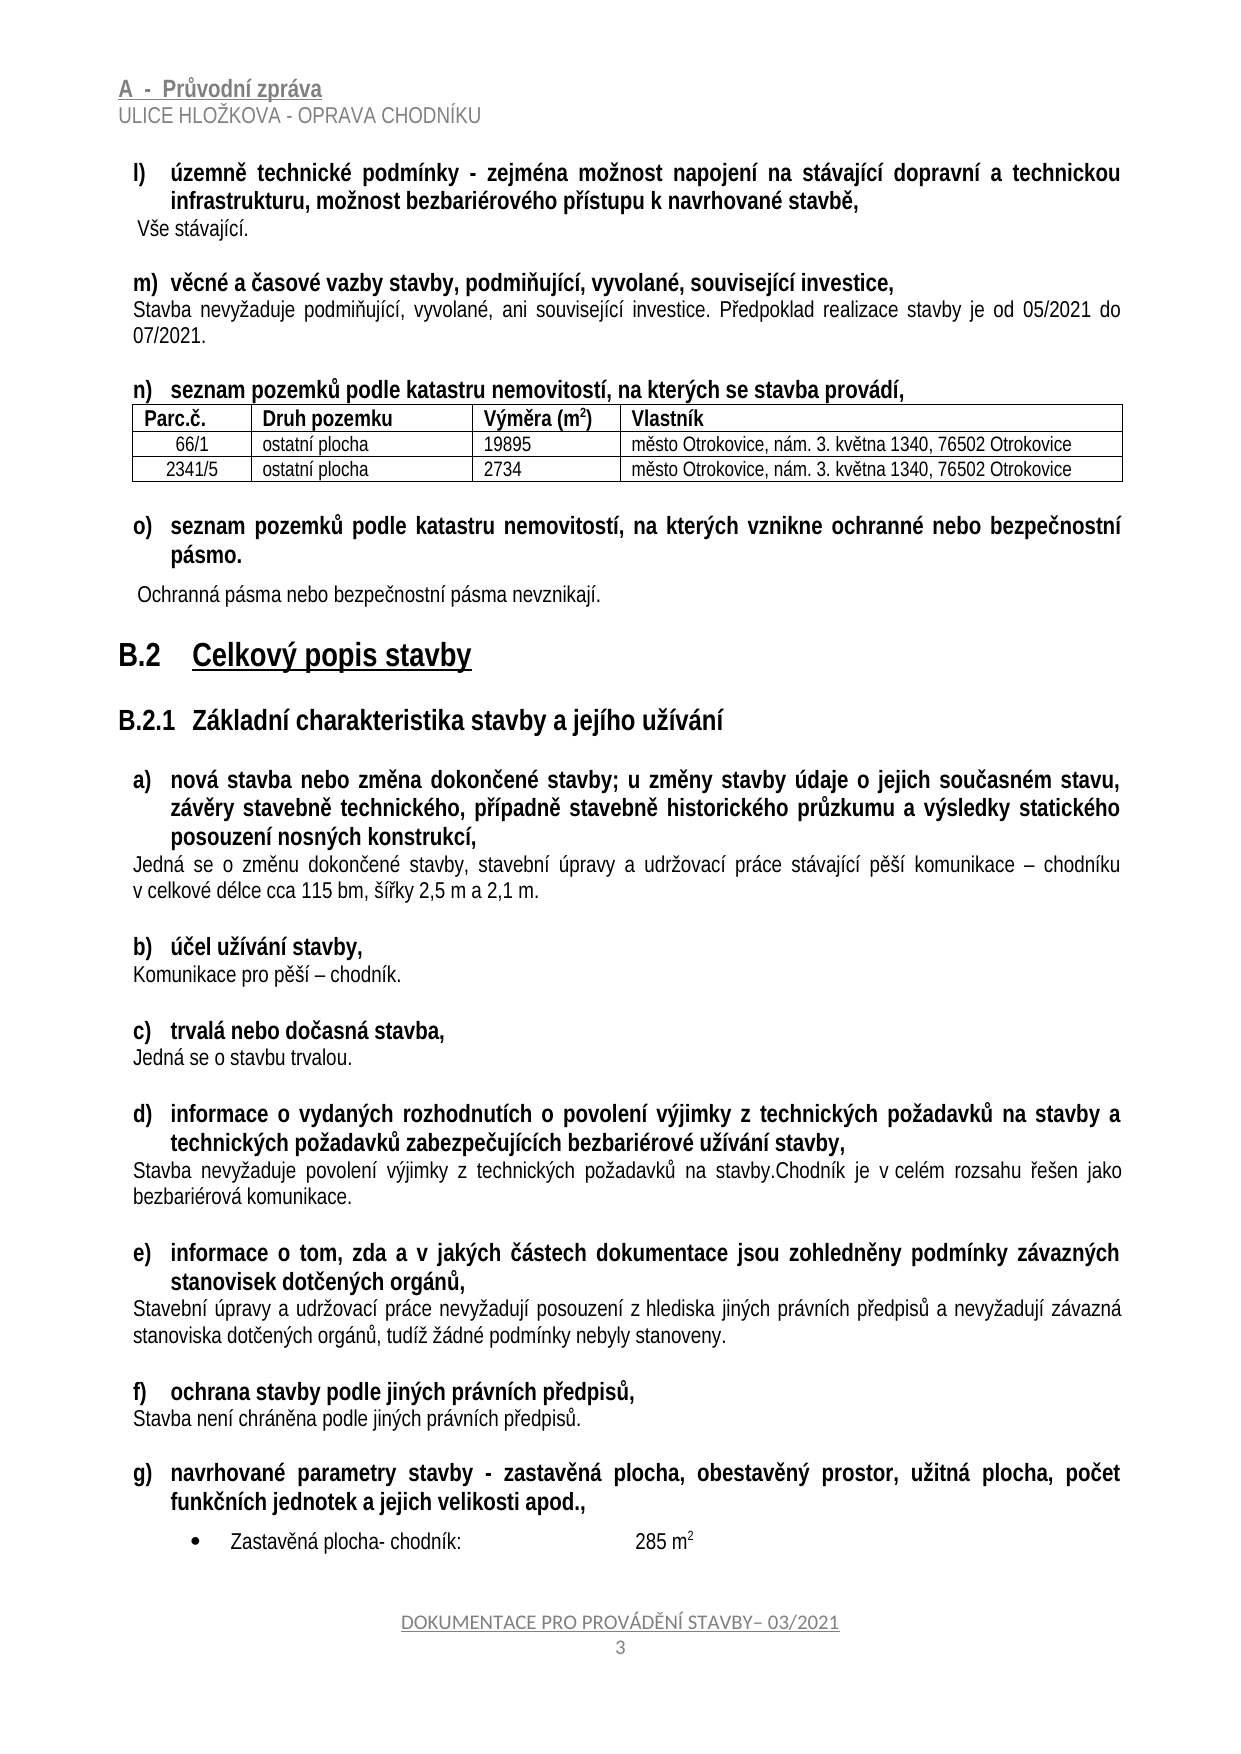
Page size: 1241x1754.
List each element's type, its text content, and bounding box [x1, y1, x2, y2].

table_cell město Otrokovice, nám. 3. května 1340, 76502 Otrokovice [621, 432, 1122, 456]
table_header Vlastník [621, 405, 1122, 431]
table_cell 19895 [473, 432, 620, 456]
text Stavba nevyžaduje povolení výjimky z technických požadavků na stavby.Chodník je v celém rozsahu řešen jako bezbariérová komunikace. [133, 1157, 1122, 1209]
list účel užívání stavby, [133, 932, 1122, 961]
list věcné a časové vazby stavby, podmiňující, vyvolané, související investice, [133, 267, 1122, 296]
text Komunikace pro pěší – chodník. [133, 961, 1122, 987]
table_cell 66/1 [133, 432, 251, 456]
table_header Výměra (m2) [473, 405, 620, 431]
list územně technické podmínky - zejména možnost napojení na stávající dopravní a technickou infrastrukturu, možnost bezbariérového přístupu k navrhované stavbě, [133, 157, 1122, 215]
list seznam pozemků podle katastru nemovitostí, na kterých vznikne ochranné nebo bezpečnostní pásmo. [133, 511, 1122, 568]
list navrhované parametry stavby - zastavěná plocha, obestavěný prostor, užitná plocha, počet funkčních jednotek a jejich velikosti apod., [133, 1458, 1122, 1515]
table_header Parc.č. [133, 405, 251, 431]
table_header Druh pozemku [252, 405, 472, 431]
text Stavba nevyžaduje podmiňující, vyvolané, ani související investice. Předpoklad realizace stavby je od 05/2021 do 07/2021. [133, 296, 1122, 349]
list ochrana stavby podle jiných právních předpisů, [133, 1377, 1122, 1405]
list informace o tom, zda a v jakých částech dokumentace jsou zohledněny podmínky závazných stanovisek dotčených orgánů, [133, 1238, 1122, 1295]
table_cell 2341/5 [133, 457, 251, 481]
list informace o vydaných rozhodnutích o povolení výjimky z technických požadavků na stavby a technických požadavků zabezpečujících bezbariérové užívání stavby, [133, 1099, 1122, 1157]
list trvalá nebo dočasná stavba, [133, 1016, 1122, 1044]
list Zastavěná plocha- chodník: 285 m2 [191, 1528, 1122, 1554]
table_cell ostatní plocha [252, 457, 472, 481]
list seznam pozemků podle katastru nemovitostí, na kterých se stavba provádí, [133, 375, 1122, 404]
table_cell město Otrokovice, nám. 3. května 1340, 76502 Otrokovice [621, 457, 1122, 481]
text Vše stávající. [137, 215, 1122, 241]
text Ochranná pásma nebo bezpečnostní pásma nevznikají. [137, 581, 1122, 607]
list nová stavba nebo změna dokončené stavby; u změny stavby údaje o jejich současném stavu, závěry stavebně technického, případně stavebně historického průzkumu a výsledky statického posouzení nosných konstrukcí, [133, 765, 1122, 851]
text Jedná se o stavbu trvalou. [133, 1044, 1122, 1071]
text B.2.1 Základní charakteristika stavby a jejího užívání [118, 703, 1122, 736]
table_cell 2734 [473, 457, 620, 481]
text Stavba není chráněna podle jiných právních předpisů. [133, 1405, 1122, 1432]
table_cell ostatní plocha [252, 432, 472, 456]
text Jedná se o změnu dokončené stavby, stavební úpravy a udržovací práce stávající pěší komunikace – chodníku v celkové délce cca 115 bm, šířky 2,5 m a 2,1 m. [133, 851, 1122, 903]
text B.2 Celkový popis stavby [118, 636, 1122, 674]
text Stavební úpravy a udržovací práce nevyžadují posouzení z hlediska jiných právních předpisů a nevyžadují závazná stanoviska dotčených orgánů, tudíž žádné podmínky nebyly stanoveny. [133, 1295, 1122, 1348]
